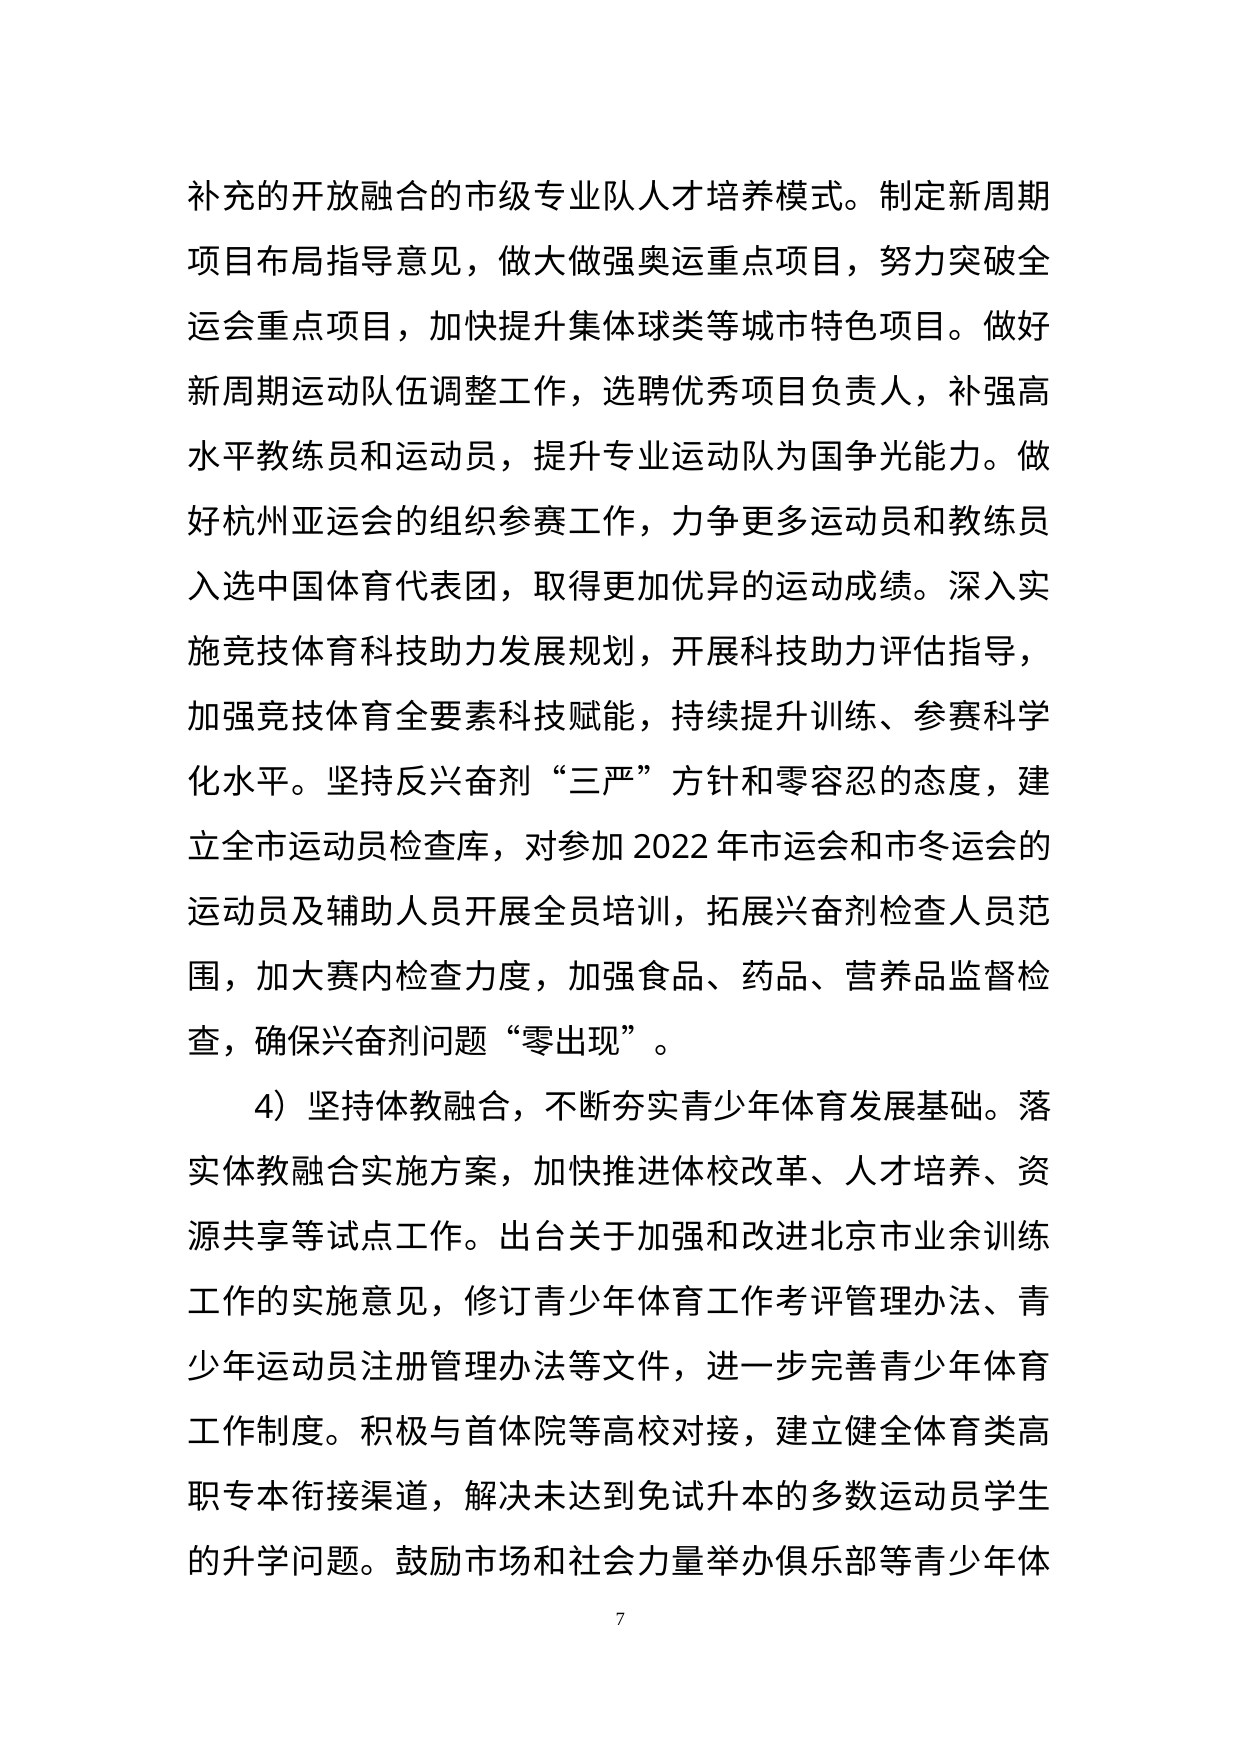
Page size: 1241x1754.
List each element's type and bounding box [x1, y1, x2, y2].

text [187, 162, 1053, 1072]
text [187, 1072, 1053, 1592]
